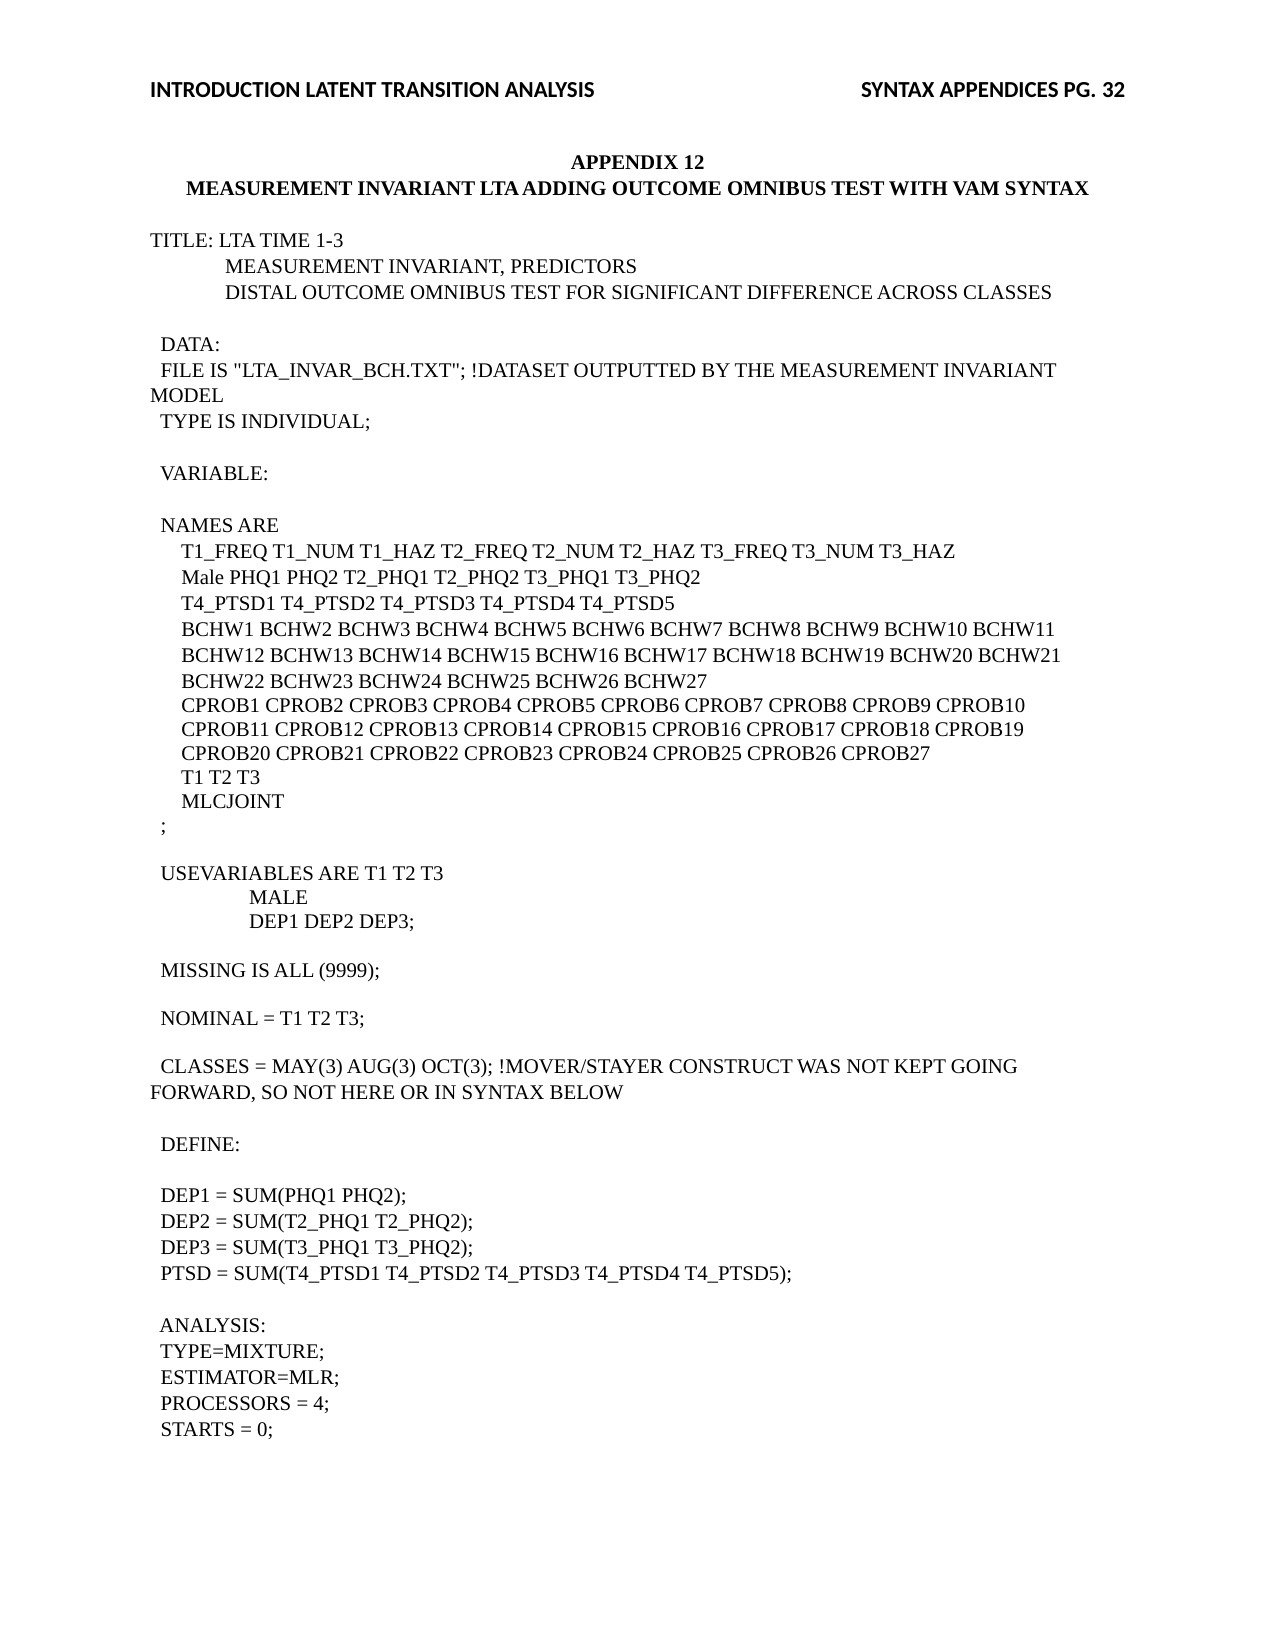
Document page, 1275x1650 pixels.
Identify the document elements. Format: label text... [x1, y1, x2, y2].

text MALE [150, 885, 1125, 909]
text ESTIMATOR=MLR; [150, 1365, 1125, 1389]
text DEFINE: [150, 1132, 1125, 1156]
text MEASUREMENT INVARIANT LTA ADDING OUTCOME OMNIBUS TEST WITH VAM SYNTAX [150, 176, 1125, 200]
text BCHW22 BCHW23 BCHW24 BCHW25 BCHW26 BCHW27 [150, 669, 1125, 693]
text TYPE=MIXTURE; [150, 1339, 1125, 1363]
text ; [150, 813, 1125, 837]
text BCHW12 BCHW13 BCHW14 BCHW15 BCHW16 BCHW17 BCHW18 BCHW19 BCHW20 BCHW21 [150, 643, 1125, 667]
text CPROB11 CPROB12 CPROB13 CPROB14 CPROB15 CPROB16 CPROB17 CPROB18 CPROB19 [150, 717, 1125, 741]
text CPROB1 CPROB2 CPROB3 CPROB4 CPROB5 CPROB6 CPROB7 CPROB8 CPROB9 CPROB10 [150, 693, 1125, 717]
text TITLE: LTA TIME 1-3 [150, 228, 1125, 252]
text Male PHQ1 PHQ2 T2_PHQ1 T2_PHQ2 T3_PHQ1 T3_PHQ2 [150, 565, 1125, 589]
text DEP1 = SUM(PHQ1 PHQ2); [150, 1183, 1125, 1207]
text FILE IS "LTA_INVAR_BCH.TXT"; !DATASET OUTPUTTED BY THE MEASUREMENT INVARIANT MODEL [150, 357, 1125, 407]
text STARTS = 0; [150, 1417, 1125, 1441]
text DEP1 DEP2 DEP3; [150, 909, 1125, 933]
text T1_FREQ T1_NUM T1_HAZ T2_FREQ T2_NUM T2_HAZ T3_FREQ T3_NUM T3_HAZ [150, 539, 1125, 563]
text MLCJOINT [150, 789, 1125, 813]
text PTSD = SUM(T4_PTSD1 T4_PTSD2 T4_PTSD3 T4_PTSD4 T4_PTSD5); [150, 1261, 1125, 1285]
text ANALYSIS: [150, 1313, 1125, 1337]
text NAMES ARE [150, 513, 1125, 537]
text BCHW1 BCHW2 BCHW3 BCHW4 BCHW5 BCHW6 BCHW7 BCHW8 BCHW9 BCHW10 BCHW11 [150, 617, 1125, 641]
text CLASSES = MAY(3) AUG(3) OCT(3); !MOVER/STAYER CONSTRUCT WAS NOT KEPT GOING FORWARD, SO NOT HERE OR IN SYNTAX BELOW [150, 1054, 1125, 1104]
text MEASUREMENT INVARIANT, PREDICTORS [150, 254, 1125, 278]
text VARIABLE: [150, 461, 1125, 485]
text DATA: [150, 332, 1125, 356]
text APPENDIX 12 [150, 150, 1125, 174]
text DEP3 = SUM(T3_PHQ1 T3_PHQ2); [150, 1235, 1125, 1259]
text T1 T2 T3 [150, 765, 1125, 789]
text DEP2 = SUM(T2_PHQ1 T2_PHQ2); [150, 1209, 1125, 1233]
text DISTAL OUTCOME OMNIBUS TEST FOR SIGNIFICANT DIFFERENCE ACROSS CLASSES [150, 280, 1125, 304]
text T4_PTSD1 T4_PTSD2 T4_PTSD3 T4_PTSD4 T4_PTSD5 [150, 591, 1125, 615]
text USEVARIABLES ARE T1 T2 T3 [150, 861, 1125, 885]
text PROCESSORS = 4; [150, 1391, 1125, 1415]
text CPROB20 CPROB21 CPROB22 CPROB23 CPROB24 CPROB25 CPROB26 CPROB27 [150, 741, 1125, 765]
text TYPE IS INDIVIDUAL; [150, 409, 1125, 433]
text MISSING IS ALL (9999); [150, 957, 1125, 982]
text NOMINAL = T1 T2 T3; [150, 1006, 1125, 1030]
